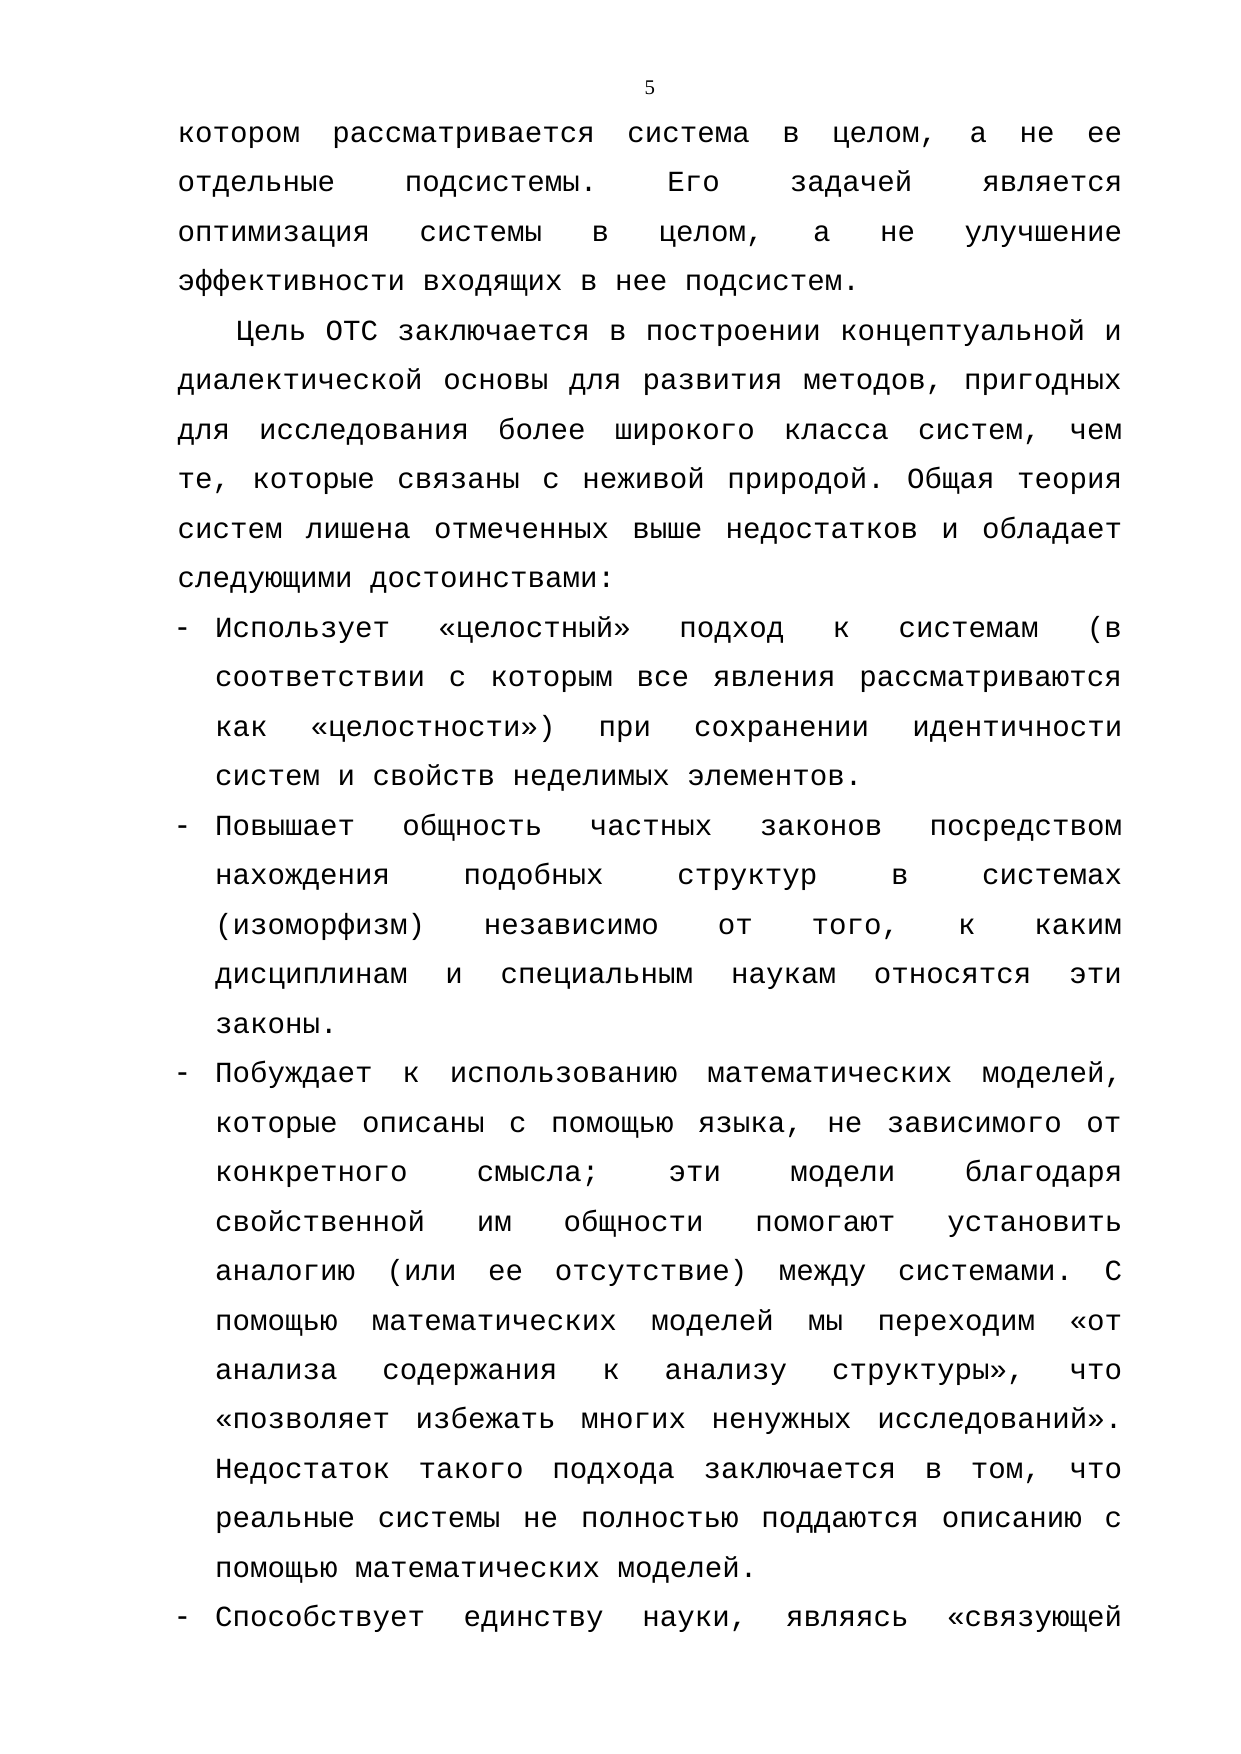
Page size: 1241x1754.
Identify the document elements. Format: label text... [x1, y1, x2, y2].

text Цель ОТС заключается в построении концептуальной и диалектической основы для развития методов, пригодных для исследования более широкого класса систем, чем те, которые связаны с неживой природой. Общая теория систем лишена отмеченных выше недостатков и обладает следующими достоинствами: [177, 316, 1122, 596]
list Повышает общность частных законов посредством нахождения подобных структур в системах (изоморфизм) независимо от того, к каким дисциплинам и специальным наукам относятся эти законы. [177, 811, 1122, 1042]
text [177, 118, 1122, 299]
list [177, 1602, 1122, 1636]
list Использует «целостный» подход к системам (в соответствии с которым все явления рассматриваются как «целостности») при сохранении идентичности систем и свойств неделимых элементов. [177, 613, 1122, 794]
list Побуждает к использованию математических моделей, которые описаны с помощью языка, не зависимого от конкретного смысла; эти модели благодаря свойственной им общности помогают установить аналогию (или ее отсутствие) между системами. С помощью математических моделей мы переходим «от анализа содержания к анализу структуры», что «позволяет избежать многих ненужных исследований». Недостаток такого подхода заключается в том, что реальные системы не полностью поддаются описанию с помощью математических моделей. [177, 1058, 1122, 1586]
